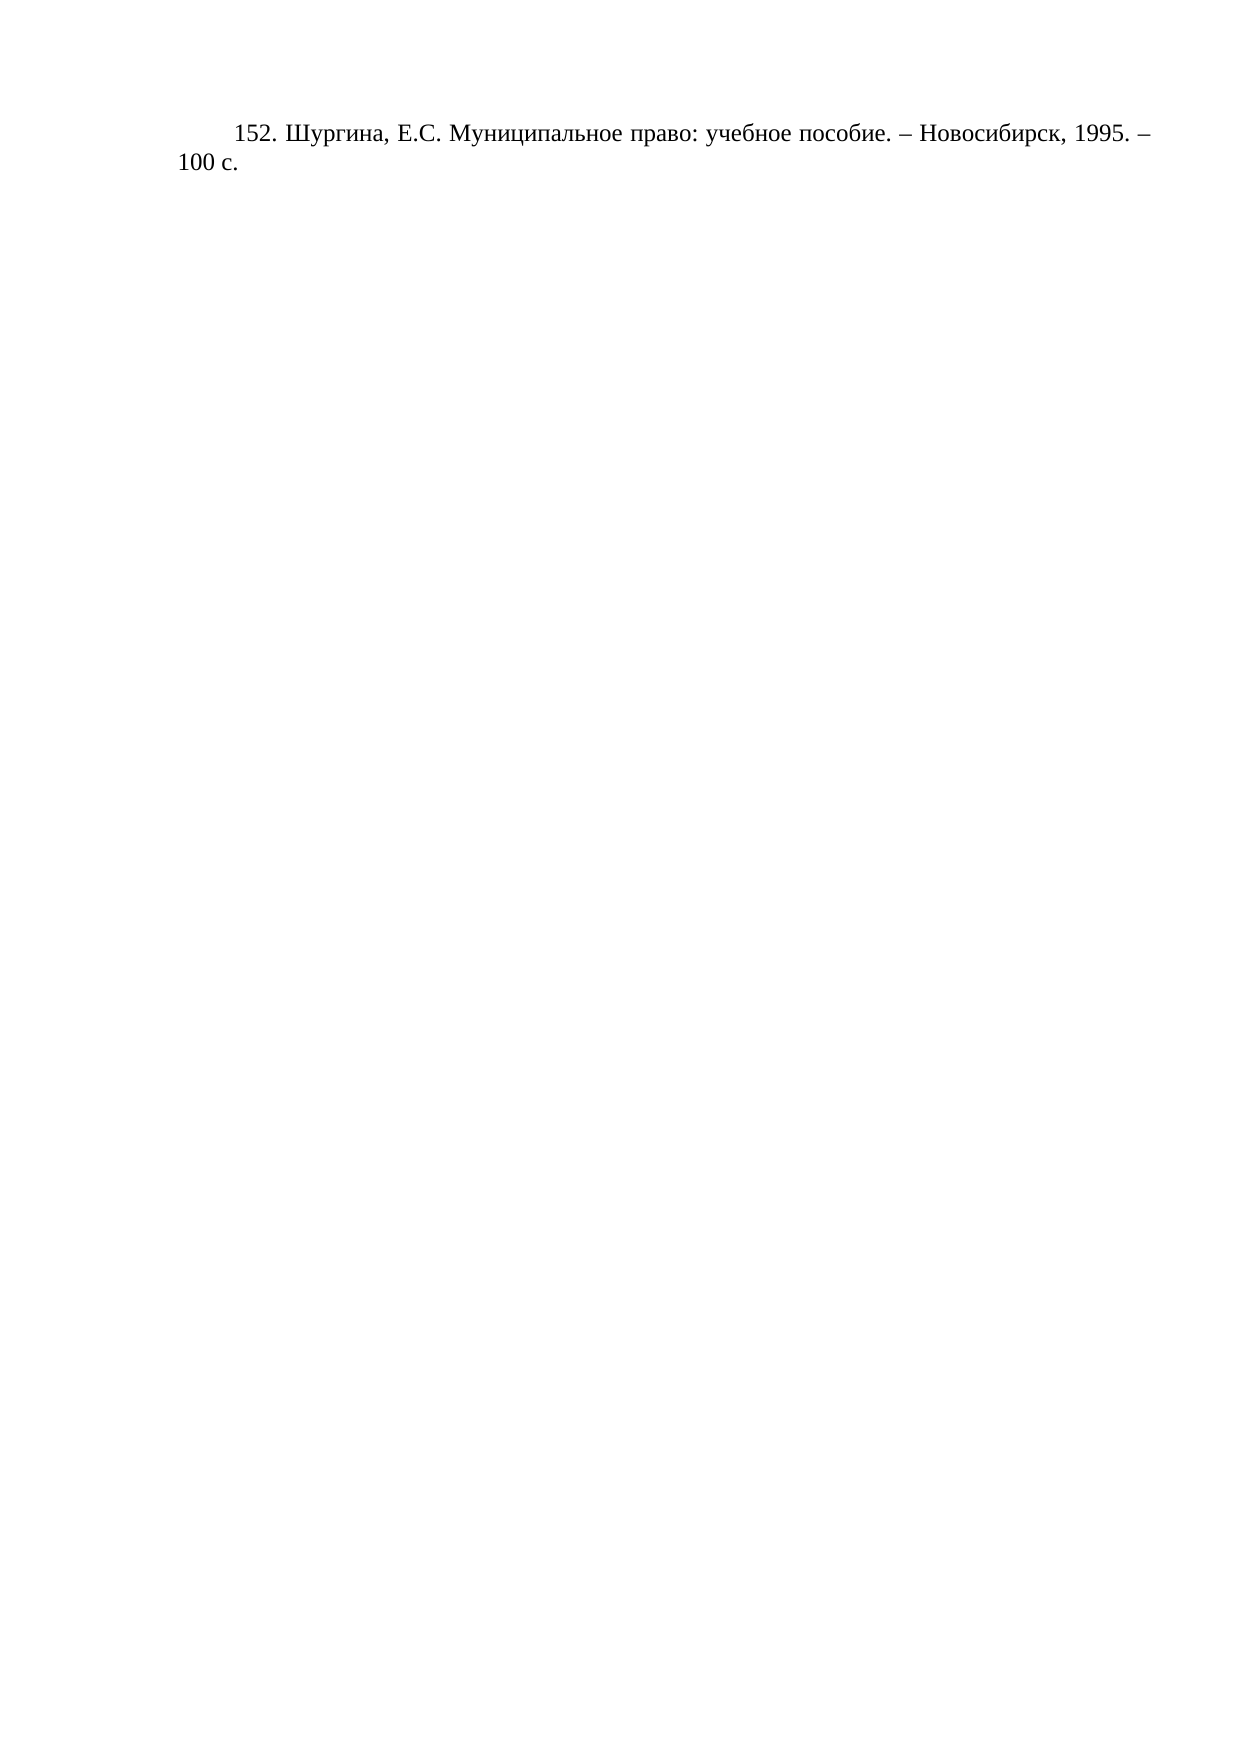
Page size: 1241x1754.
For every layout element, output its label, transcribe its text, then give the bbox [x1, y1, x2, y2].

list Шургина, Е.С. Муниципальное право: учебное пособие. – Новосибирск, 1995. – 100 с. [177, 118, 1152, 176]
